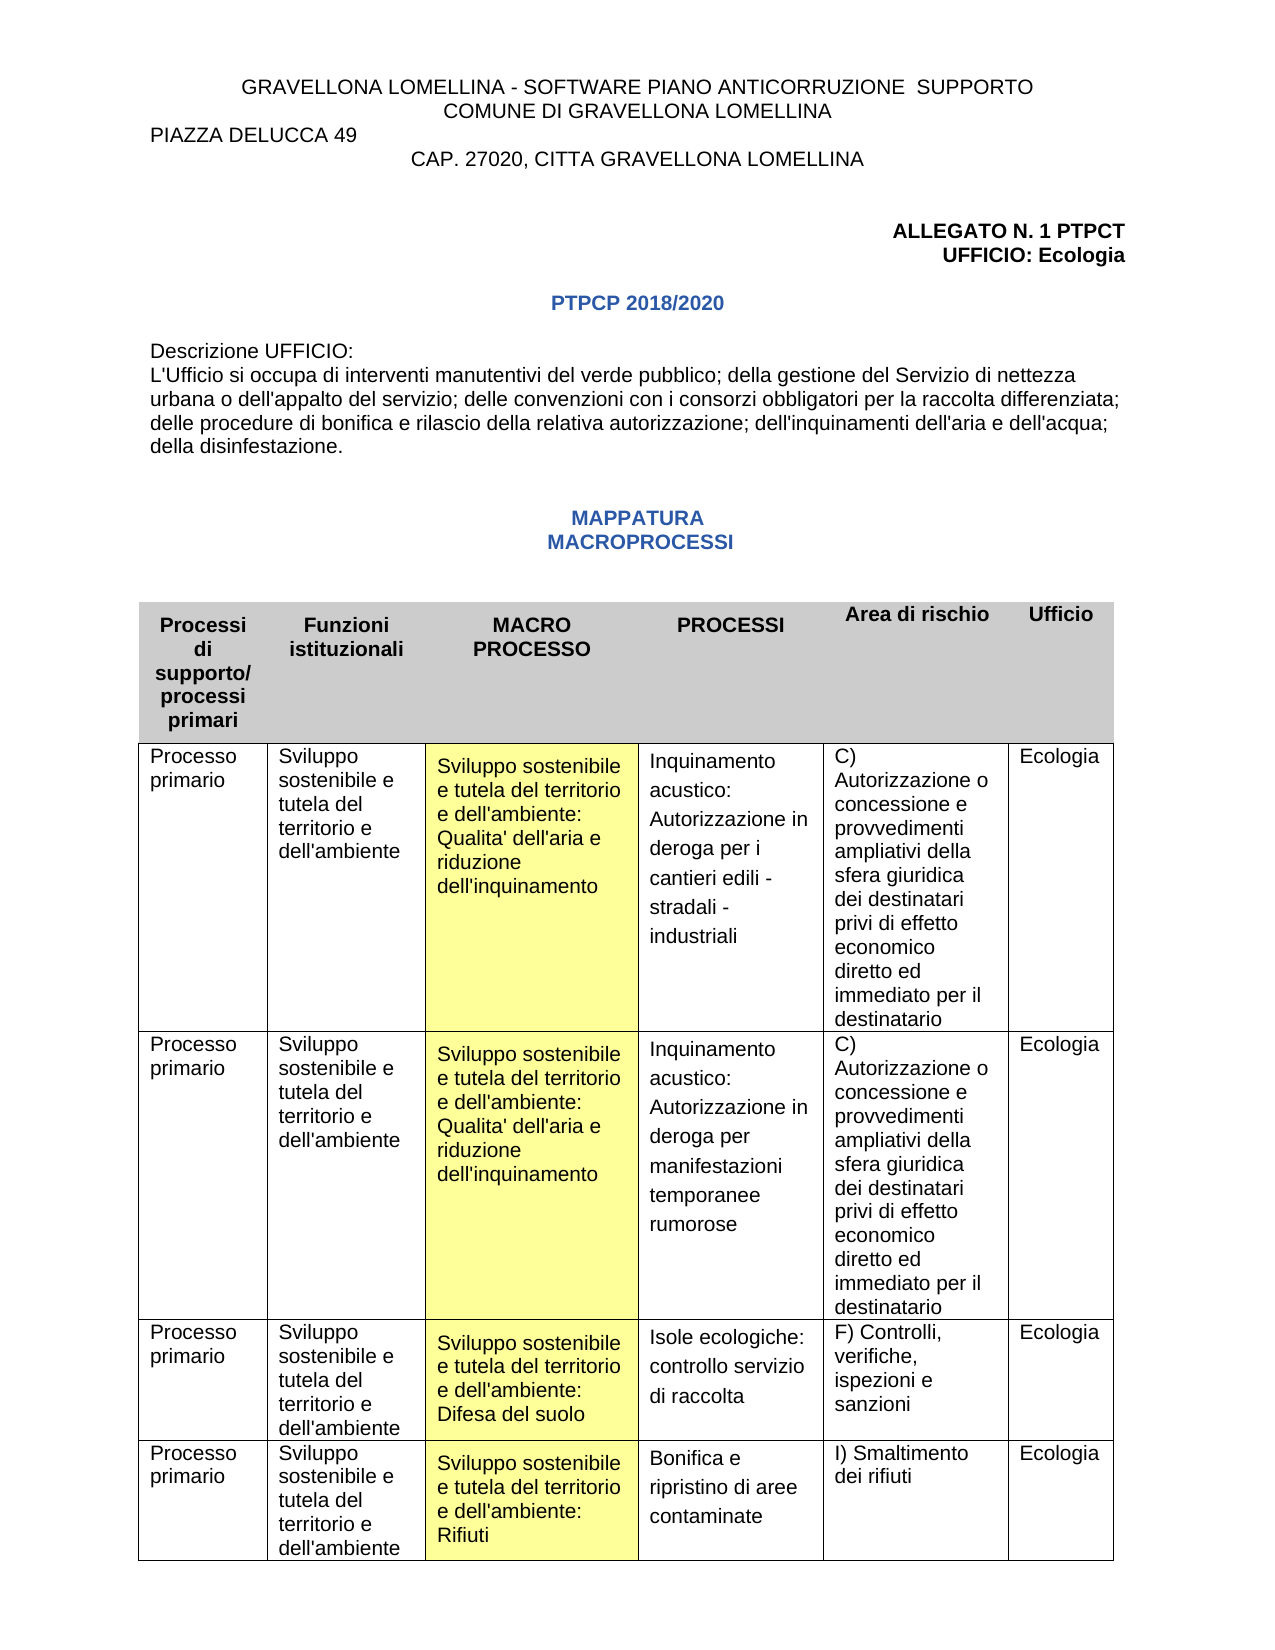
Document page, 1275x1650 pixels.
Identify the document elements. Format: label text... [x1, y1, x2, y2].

table_cell Sviluppo sostenibile e tutela del territorio e dell'ambiente: Qualita' dell'aria e riduzione dell'inquinamento [426, 744, 638, 1031]
text Descrizione UFFICIO: [150, 338, 1125, 362]
table_cell Sviluppo sostenibile e tutela del territorio e dell'ambiente: Qualita' dell'aria e riduzione dell'inquinamento [426, 1032, 638, 1319]
table_header Area di rischio [823, 602, 1008, 743]
text ALLEGATO N. 1 PTPCT [150, 219, 1125, 243]
table_cell Sviluppo sostenibile e tutela del territorio e dell'ambiente: Rifiuti [426, 1441, 638, 1560]
table_header PROCESSI [638, 602, 823, 743]
table_cell Sviluppo sostenibile e tutela del territorio e dell'ambiente [268, 1320, 425, 1440]
text PTPCP 2018/2020 [150, 291, 1125, 314]
text GRAVELLONA LOMELLINA - SOFTWARE PIANO ANTICORRUZIONE SUPPORTO [150, 75, 1125, 99]
table_cell Sviluppo sostenibile e tutela del territorio e dell'ambiente [268, 744, 425, 1031]
table_cell F) Controlli, verifiche, ispezioni e sanzioni [824, 1320, 1008, 1440]
table_cell Sviluppo sostenibile e tutela del territorio e dell'ambiente [268, 1441, 425, 1560]
table_header Funzioni istituzionali [267, 602, 426, 743]
table_header Processi di supporto/processi primari [139, 602, 267, 743]
table_cell Inquinamento acustico: Autorizzazione in deroga per manifestazioni temporanee rumorose [639, 1032, 823, 1319]
text L'Ufficio si occupa di interventi manutentivi del verde pubblico; della gestione del Servizio di nettezza urbana o dell'appalto del servizio; delle convenzioni con i consorzi obbligatori per la raccolta differenziata; delle procedure di bonifica e rilascio della relativa autorizzazione; dell'inquinamenti dell'aria e dell'acqua; della disinfestazione. [150, 362, 1125, 458]
text PIAZZA DELUCCA 49 [150, 123, 1125, 147]
table_cell Processo primario [139, 1320, 267, 1440]
table_cell I) Smaltimento dei rifiuti [824, 1441, 1008, 1560]
table_cell Ecologia [1009, 744, 1113, 1031]
table_cell Sviluppo sostenibile e tutela del territorio e dell'ambiente: Difesa del suolo [426, 1320, 638, 1440]
text MACROPROCESSI [150, 530, 1125, 554]
table_cell Ecologia [1009, 1032, 1113, 1319]
table_cell Bonifica e ripristino di aree contaminate [639, 1441, 823, 1560]
text CAP. 27020, CITTA GRAVELLONA LOMELLINA [150, 147, 1125, 171]
text COMUNE DI GRAVELLONA LOMELLINA [150, 99, 1125, 123]
table_cell Inquinamento acustico: Autorizzazione in deroga per i cantieri edili - stradali - industriali [639, 744, 823, 1031]
text UFFICIO: Ecologia [150, 243, 1125, 267]
table_cell Processo primario [139, 1441, 267, 1560]
table_header Ufficio [1008, 602, 1114, 743]
table_header MACRO PROCESSO [426, 602, 638, 743]
text MAPPATURA [150, 506, 1125, 530]
table_cell Processo primario [139, 744, 267, 1031]
table_cell C) Autorizzazione o concessione e provvedimenti ampliativi della sfera giuridica dei destinatari privi di effetto economico diretto ed immediato per il destinatario [824, 1032, 1008, 1319]
table_cell Sviluppo sostenibile e tutela del territorio e dell'ambiente [268, 1032, 425, 1319]
table_cell Ecologia [1009, 1441, 1113, 1560]
table_cell Processo primario [139, 1032, 267, 1319]
table_cell Ecologia [1009, 1320, 1113, 1440]
table_cell C) Autorizzazione o concessione e provvedimenti ampliativi della sfera giuridica dei destinatari privi di effetto economico diretto ed immediato per il destinatario [824, 744, 1008, 1031]
table_cell Isole ecologiche: controllo servizio di raccolta [639, 1320, 823, 1440]
